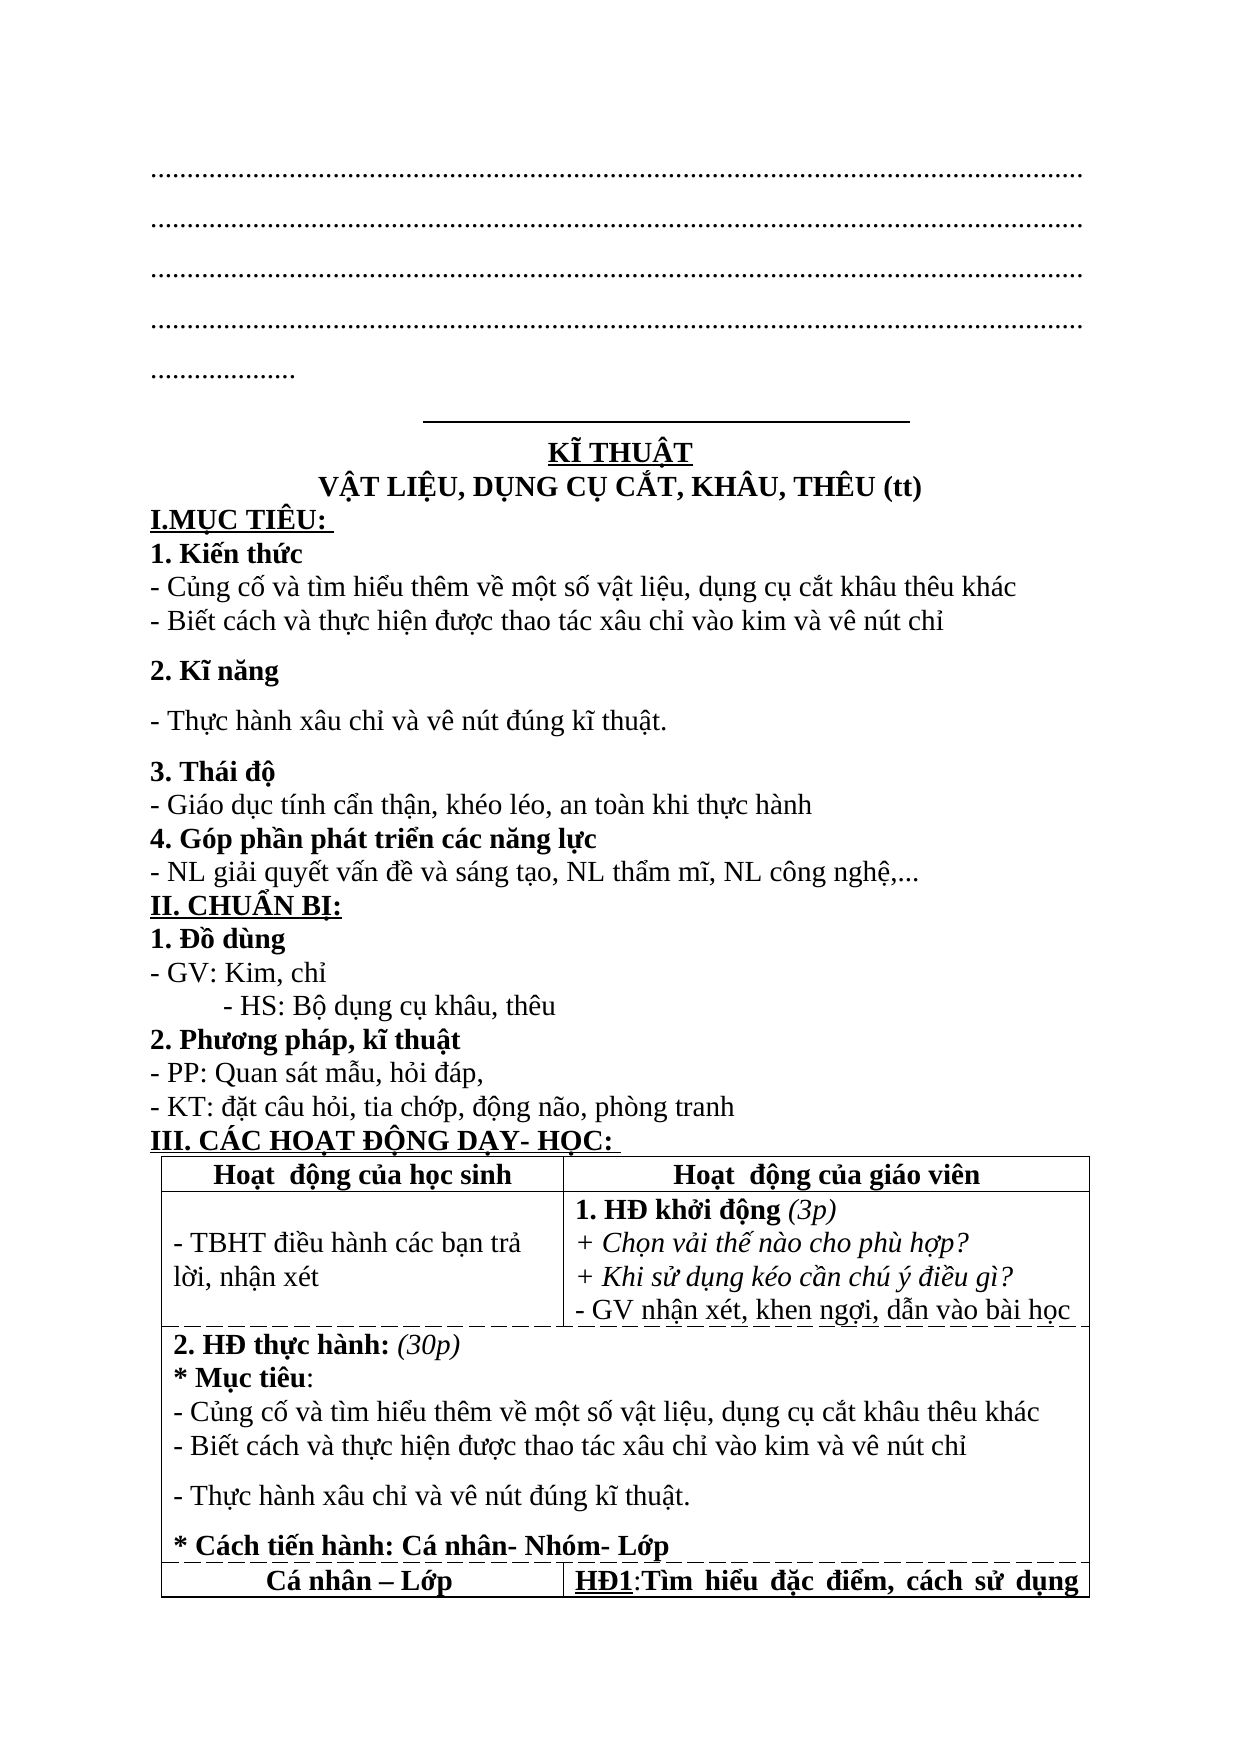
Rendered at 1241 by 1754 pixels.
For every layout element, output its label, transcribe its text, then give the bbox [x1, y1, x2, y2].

text 1. Đồ dùng [150, 921, 1090, 955]
table_cell 1. HĐ khởi động (3p) + Chọn vải thế nào cho phù hợp? + Khi sử dụng kéo cần chú ý điều gì? - GV nhận xét, khen ngợi, dẫn vào bài học [564, 1192, 1089, 1326]
table_header Hoạt động của học sinh [162, 1157, 563, 1191]
text 2. Phương pháp, kĩ thuật [150, 1022, 1090, 1056]
text 3. Thái độ [150, 754, 1090, 787]
text - KT: đặt câu hỏi, tia chớp, động não, phòng tranh [150, 1089, 1090, 1123]
text I.MỤC TIÊU: [150, 502, 1090, 536]
text VẬT LIỆU, DỤNG CỤ CẮT, KHÂU, THÊU (tt) [150, 469, 1090, 502]
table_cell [564, 1562, 1089, 1596]
text III. CÁC HOẠT ĐỘNG DẠY- HỌC: [150, 1123, 1090, 1156]
text - PP: Quan sát mẫu, hỏi đáp, [150, 1056, 1090, 1089]
text - Thực hành xâu chỉ và vê nút đúng kĩ thuật. [150, 703, 1090, 737]
table_cell - TBHT điều hành các bạn trả lời, nhận xét [162, 1192, 563, 1326]
text - Giáo dục tính cẩn thận, khéo léo, an toàn khi thực hành [150, 787, 1090, 821]
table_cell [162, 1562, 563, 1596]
text 1. Kiến thức [150, 536, 1090, 569]
text .................................................................................................................................................................................................................................................................................................................................................................................................................................................................................................................................................... [150, 150, 1090, 385]
text - NL giải quyết vấn đề và sáng tạo, NL thẩm mĩ, NL công nghệ,... [150, 854, 1090, 888]
text - GV: Kim, chỉ [150, 955, 1090, 988]
text - Biết cách và thực hiện được thao tác xâu chỉ vào kim và vê nút chỉ [150, 603, 1090, 636]
text - Củng cố và tìm hiểu thêm về một số vật liệu, dụng cụ cắt khâu thêu khác [150, 569, 1090, 603]
text - HS: Bộ dụng cụ khâu, thêu [150, 988, 1090, 1022]
text 2. Kĩ năng [150, 653, 1090, 687]
text II. CHUẨN BỊ: [150, 888, 1090, 921]
table_header Hoạt động của giáo viên [564, 1157, 1089, 1191]
text 4. Góp phần phát triển các năng lực [150, 821, 1090, 854]
text KĨ THUẬT [150, 435, 1090, 469]
table_cell 2. HĐ thực hành: (30p) * Mục tiêu: - Củng cố và tìm hiểu thêm về một số vật liệu, dụng cụ cắt khâu thêu khác - Biết cách và thực hiện được thao tác xâu chỉ vào kim và vê nút chỉ - Thực hành xâu chỉ và vê nút đúng kĩ thuật. * Cách tiến hành: Cá nhân- Nhóm- Lớp [162, 1326, 1089, 1562]
